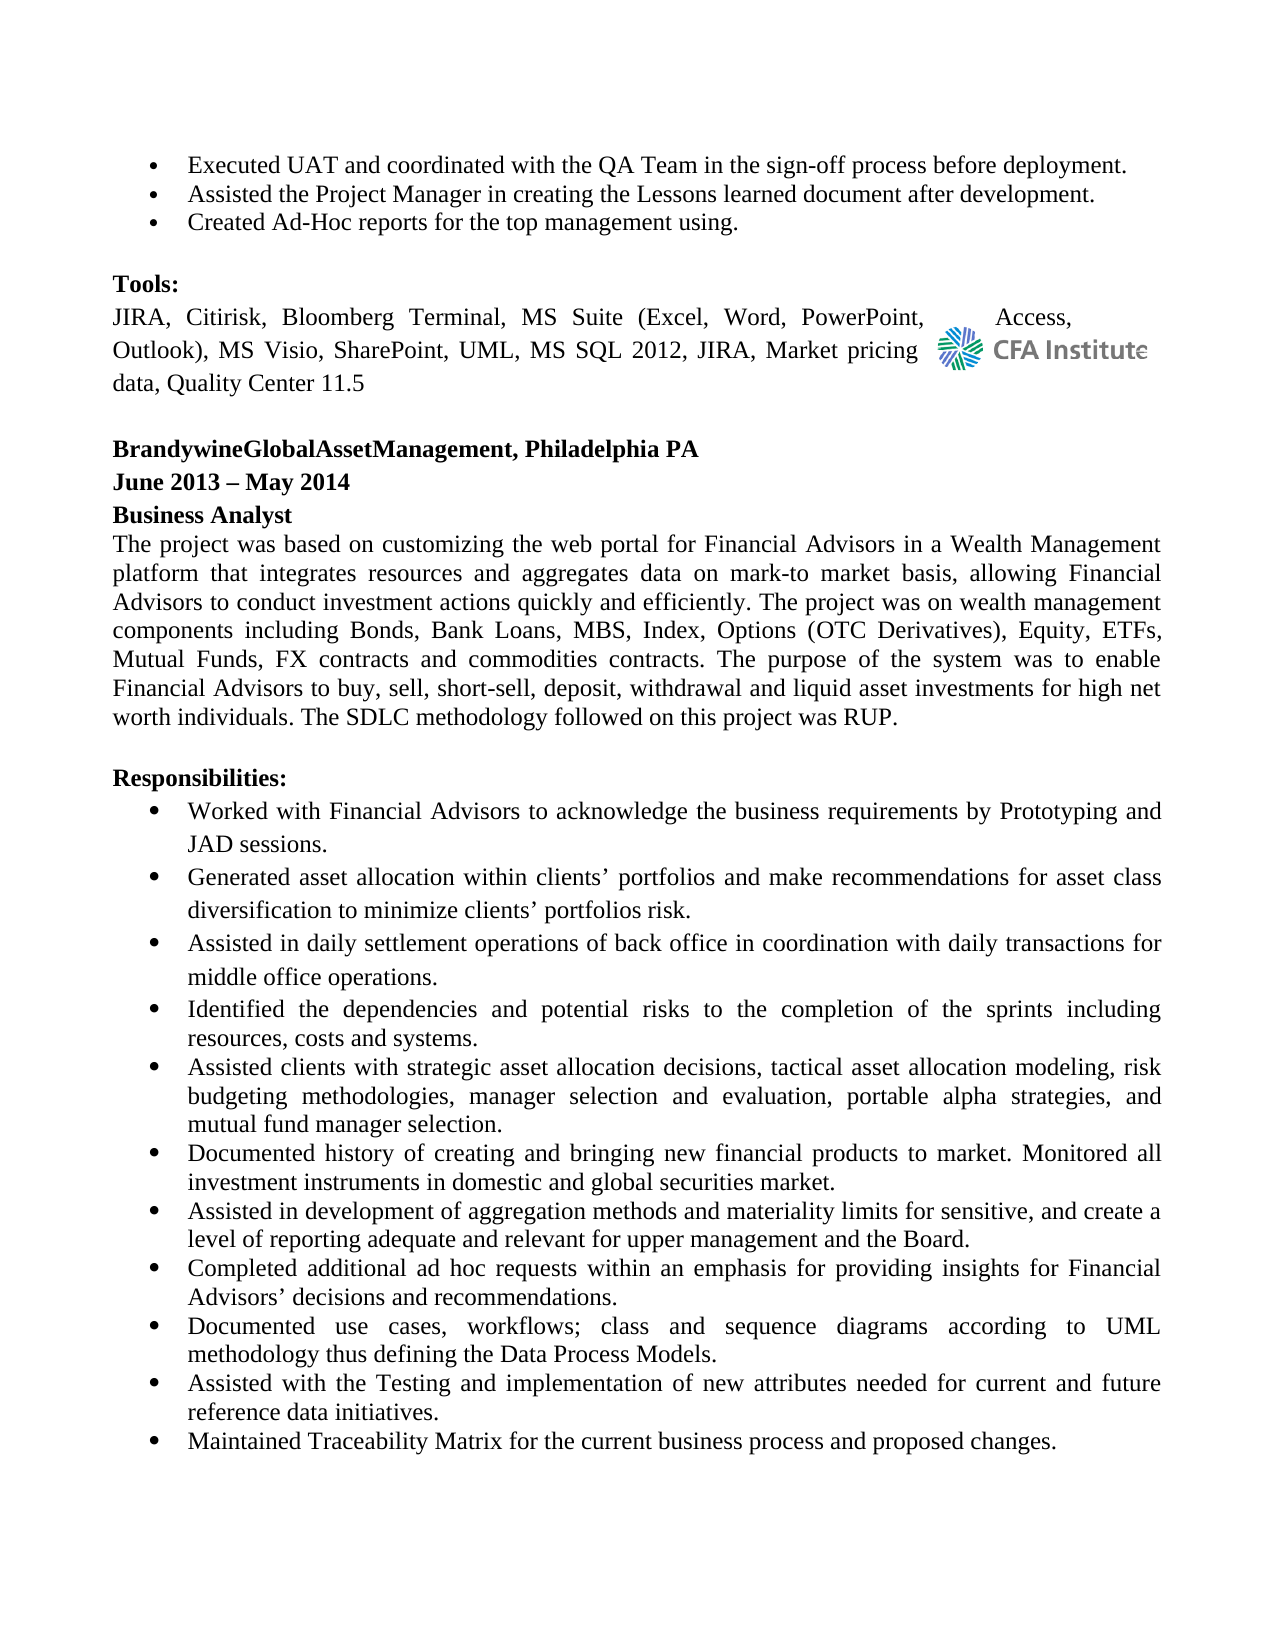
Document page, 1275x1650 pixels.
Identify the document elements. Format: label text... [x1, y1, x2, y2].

text Business Analyst [112, 500, 1162, 529]
text Responsibilities: [112, 763, 1162, 792]
text Tools: [112, 269, 1162, 298]
list Assisted the Project Manager in creating the Lessons learned document after development. [150, 179, 1162, 207]
list Assisted in development of aggregation methods and materiality limits for sensitive, and create a level of reporting adequate and relevant for upper management and the Board. [150, 1196, 1162, 1253]
list Documented history of creating and bringing new financial products to market. Monitored all investment instruments in domestic and global securities market. [150, 1138, 1162, 1196]
text June 2013 – May 2014 [112, 467, 1162, 496]
list Assisted with the Testing and implementation of new attributes needed for current and future reference data initiatives. [150, 1368, 1162, 1426]
list Created Ad-Hoc reports for the top management using. [150, 207, 1162, 236]
list Identified the dependencies and potential risks to the completion of the sprints including resources, costs and systems. [150, 994, 1162, 1052]
list Maintained Traceability Matrix for the current business process and proposed changes. [150, 1426, 1162, 1454]
list Assisted clients with strategic asset allocation decisions, tactical asset allocation modeling, risk budgeting methodologies, manager selection and evaluation, portable alpha strategies, and mutual fund manager selection. [150, 1052, 1162, 1138]
list Executed UAT and coordinated with the QA Team in the sign-off process before deployment. [150, 150, 1162, 179]
list Generated asset allocation within clients’ portfolios and make recommendations for asset class diversification to minimize clients’ portfolios risk. [150, 862, 1162, 924]
text JIRA, Citirisk, Bloomberg Terminal, MS Suite (Excel, Word, PowerPoint, Access, Outlook), MS Visio, SharePoint, UML, MS SQL 2012, JIRA, Market pricing data, Quality Center 11.5 [112, 302, 1162, 397]
list Worked with Financial Advisors to acknowledge the business requirements by Prototyping and JAD sessions. [150, 796, 1162, 858]
list Assisted in daily settlement operations of back office in coordination with daily transactions for middle office operations. [150, 928, 1162, 990]
list Documented use cases, workflows; class and sequence diagrams according to UML methodology thus defining the Data Process Models. [150, 1311, 1162, 1368]
picture [937, 326, 1148, 371]
text The project was based on customizing the web portal for Financial Advisors in a Wealth Management platform that integrates resources and aggregates data on mark-to market basis, allowing Financial Advisors to conduct investment actions quickly and efficiently. The project was on wealth management components including Bonds, Bank Loans, MBS, Index, Options (OTC Derivatives), Equity, ETFs, Mutual Funds, FX contracts and commodities contracts. The purpose of the system was to enable Financial Advisors to buy, sell, short-sell, deposit, withdrawal and liquid asset investments for high net worth individuals. The SDLC methodology followed on this project was RUP. [112, 529, 1162, 730]
list Completed additional ad hoc requests within an emphasis for providing insights for Financial Advisors’ decisions and recommendations. [150, 1253, 1162, 1311]
text BrandywineGlobalAssetManagement, Philadelphia PA [112, 434, 1162, 463]
